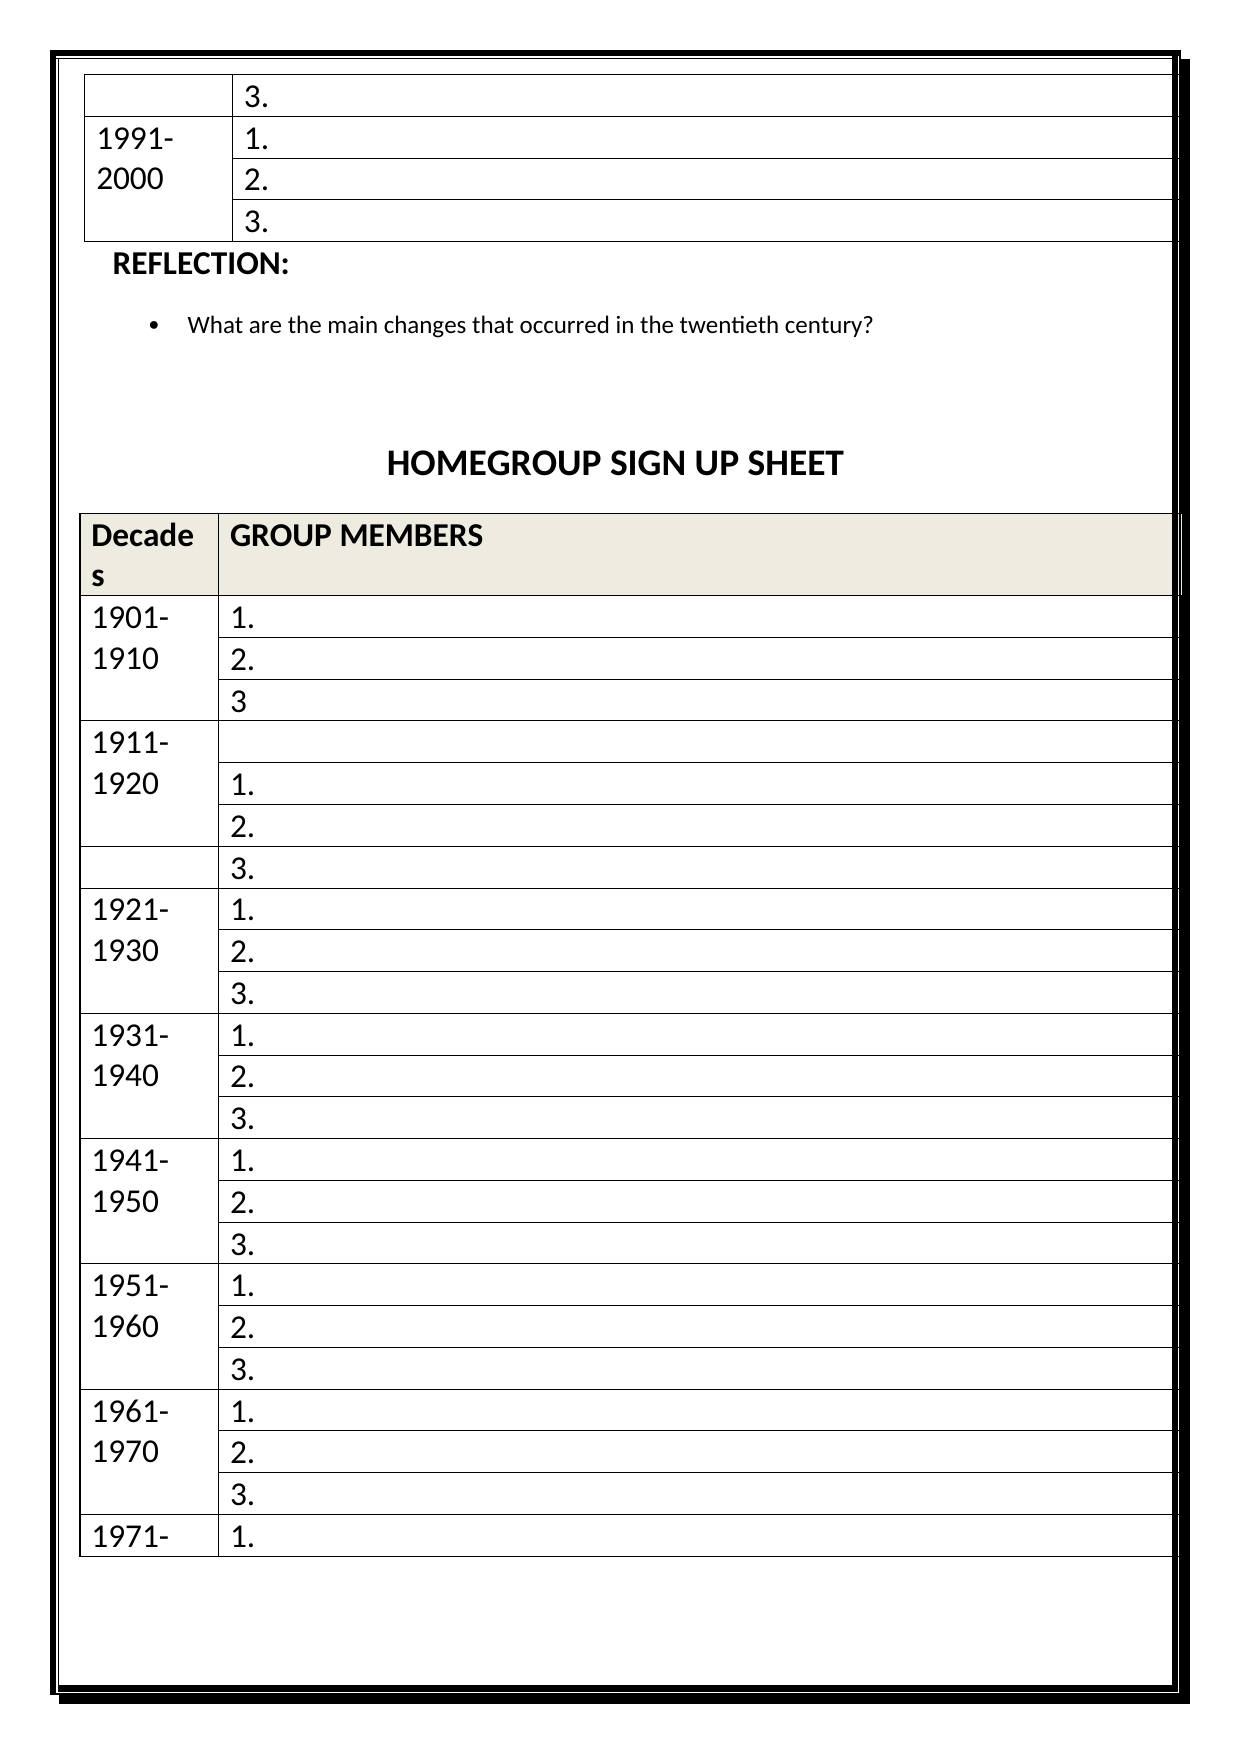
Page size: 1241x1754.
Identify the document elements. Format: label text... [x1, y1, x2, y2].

table_cell 3. [219, 972, 1172, 1013]
table_cell [81, 847, 218, 887]
text HOMEGROUP SIGN UP SHEET [112, 439, 1118, 485]
table_cell 2. [219, 1181, 1172, 1222]
table_cell 1. [219, 1264, 1172, 1305]
table_cell 3. [219, 1348, 1172, 1389]
table_cell 2. [219, 1306, 1172, 1347]
table_cell 1991-2000 [85, 117, 232, 241]
table_cell 1901-1910 [81, 596, 218, 720]
table_header GROUP MEMBERS [219, 514, 1172, 595]
table_cell 2. [219, 930, 1172, 971]
table_cell 1951-1960 [81, 1264, 218, 1389]
table_cell 1. [219, 1390, 1172, 1430]
table_cell 1. [219, 763, 1172, 804]
table_cell 1. [219, 596, 1172, 637]
table_cell 1921-1930 [81, 889, 218, 1013]
table_cell 1. [219, 1139, 1172, 1180]
text REFLECTION: [112, 242, 1118, 283]
table_cell 3. [233, 75, 1172, 116]
table_cell 1931-1940 [81, 1014, 218, 1138]
table_cell 1. [233, 117, 1172, 157]
table_cell 3 [219, 680, 1172, 720]
table_cell 1971-1980 [81, 1515, 218, 1556]
table_cell 3. [219, 1473, 1172, 1514]
table_cell 3. [233, 200, 1172, 241]
table_cell 2. [219, 1431, 1172, 1472]
table_cell 1911-1920 [81, 721, 218, 846]
table_cell 3. [219, 1223, 1172, 1263]
list What are the main changes that occurred in the twentieth century? [150, 309, 1118, 340]
table_cell 3. [219, 847, 1172, 887]
table_cell 1941-1950 [81, 1139, 218, 1263]
table_cell 1961-1970 [81, 1390, 218, 1514]
table_cell 2. [219, 1056, 1172, 1096]
table_cell 1. [219, 1014, 1172, 1054]
table_cell 2. [233, 159, 1172, 199]
table_cell 1. [219, 889, 1172, 929]
table_header Decades [81, 514, 218, 595]
table_cell 2. [219, 638, 1172, 678]
table_cell 2. [219, 805, 1172, 846]
table_cell 3. [219, 1097, 1172, 1138]
table_cell [219, 721, 1172, 762]
table_cell 1. [219, 1515, 1172, 1556]
